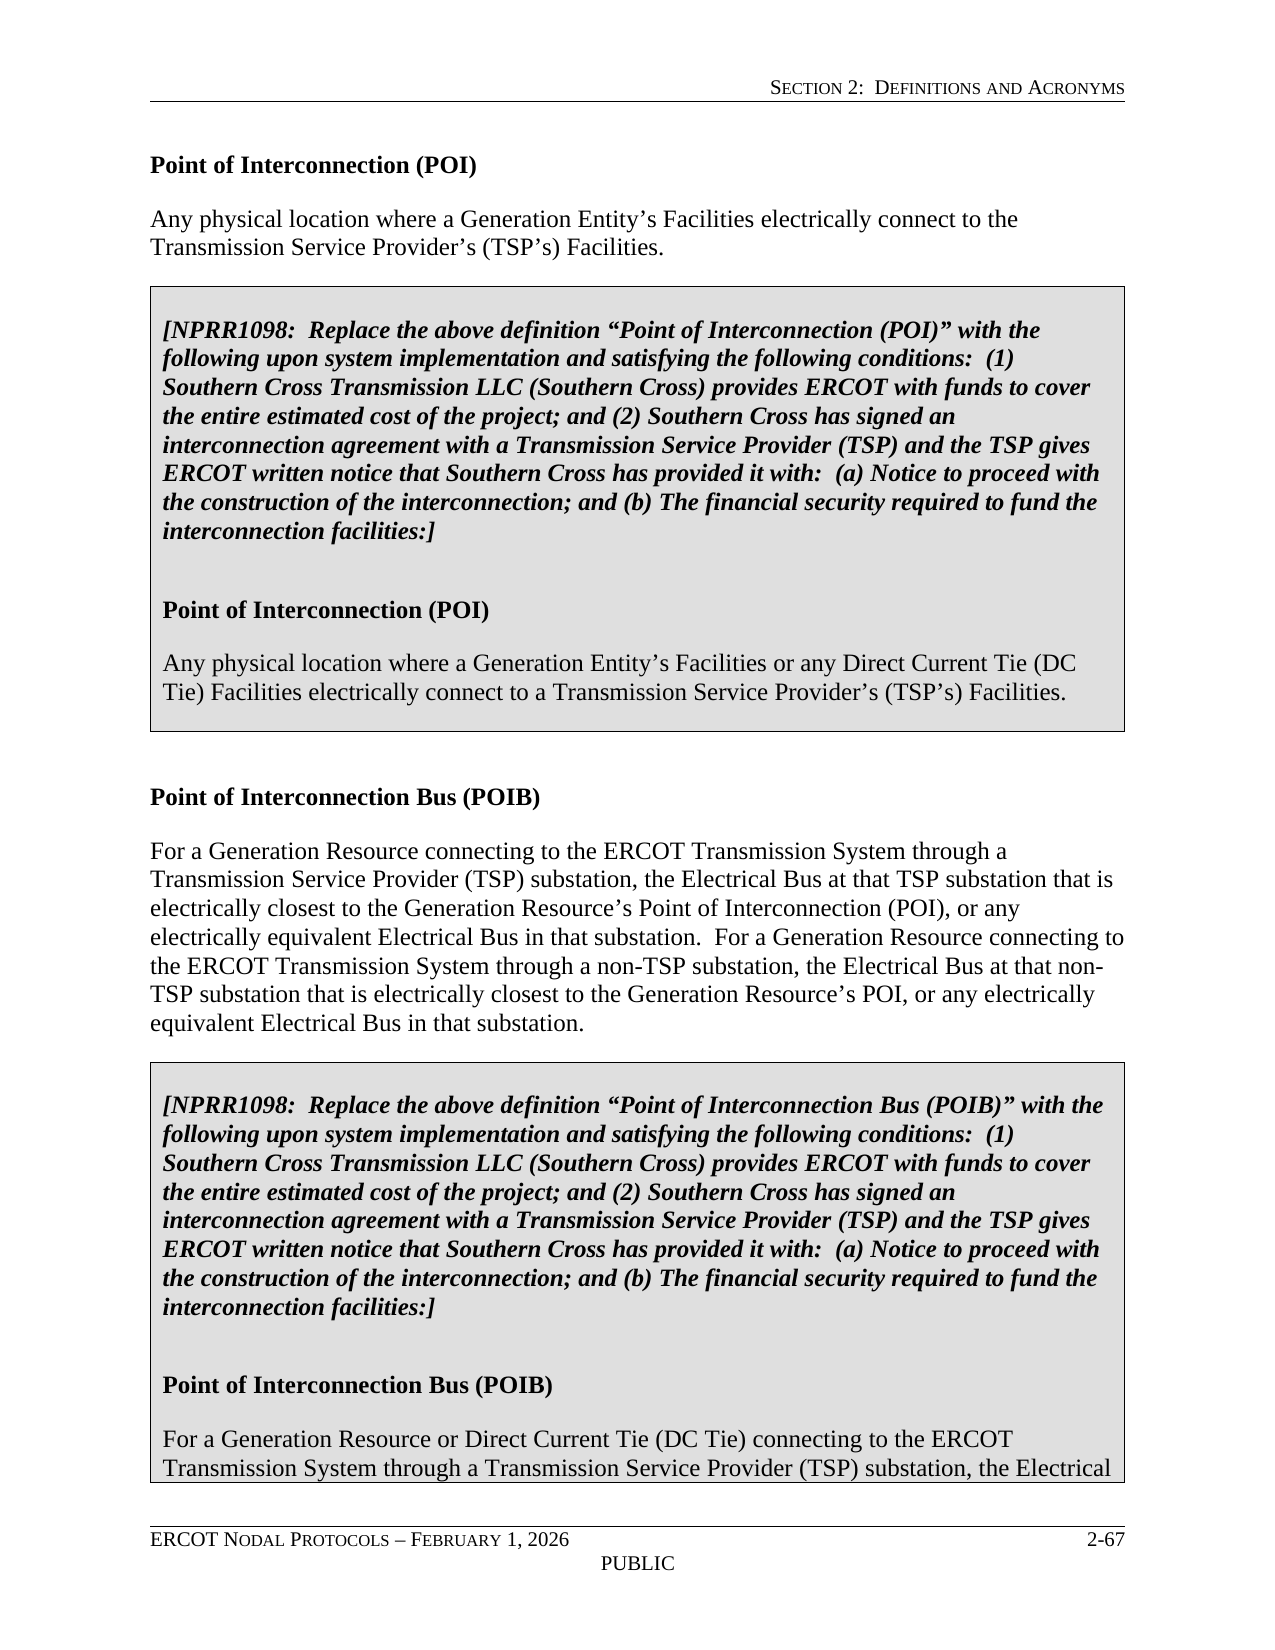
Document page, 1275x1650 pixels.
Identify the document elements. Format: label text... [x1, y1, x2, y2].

text For a Generation Resource connecting to the ERCOT Transmission System through a Transmission Service Provider (TSP) substation, the Electrical Bus at that TSP substation that is electrically closest to the Generation Resource’s Point of Interconnection (POI), or any electrically equivalent Electrical Bus in that substation. For a Generation Resource connecting to the ERCOT Transmission System through a non-TSP substation, the Electrical Bus at that non-TSP substation that is electrically closest to the Generation Resource’s POI, or any electrically equivalent Electrical Bus in that substation. [150, 836, 1125, 1037]
text Any physical location where a Generation Entity’s Facilities electrically connect to the Transmission Service Provider’s (TSP’s) Facilities. [150, 204, 1125, 261]
text Point of Interconnection Bus (POIB) [150, 782, 1125, 811]
table_header [NPRR1098: Replace the above definition “Point of Interconnection (POI)” with the following upon system implementation and satisfying the following conditions: (1) Southern Cross Transmission LLC (Southern Cross) provides ERCOT with funds to cover the entire estimated cost of the project; and (2) Southern Cross has signed an interconnection agreement with a Transmission Service Provider (TSP) and the TSP gives ERCOT written notice that Southern Cross has provided it with: (a) Notice to proceed with the construction of the interconnection; and (b) The financial security required to fund the interconnection facilities:] Point of Interconnection (POI) Any physical location where a Generation Entity’s Facilities or any Direct Current Tie (DC Tie) Facilities electrically connect to a Transmission Service Provider’s (TSP’s) Facilities. [151, 287, 1124, 731]
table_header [151, 1063, 1124, 1482]
text Point of Interconnection (POI) [150, 150, 1125, 179]
